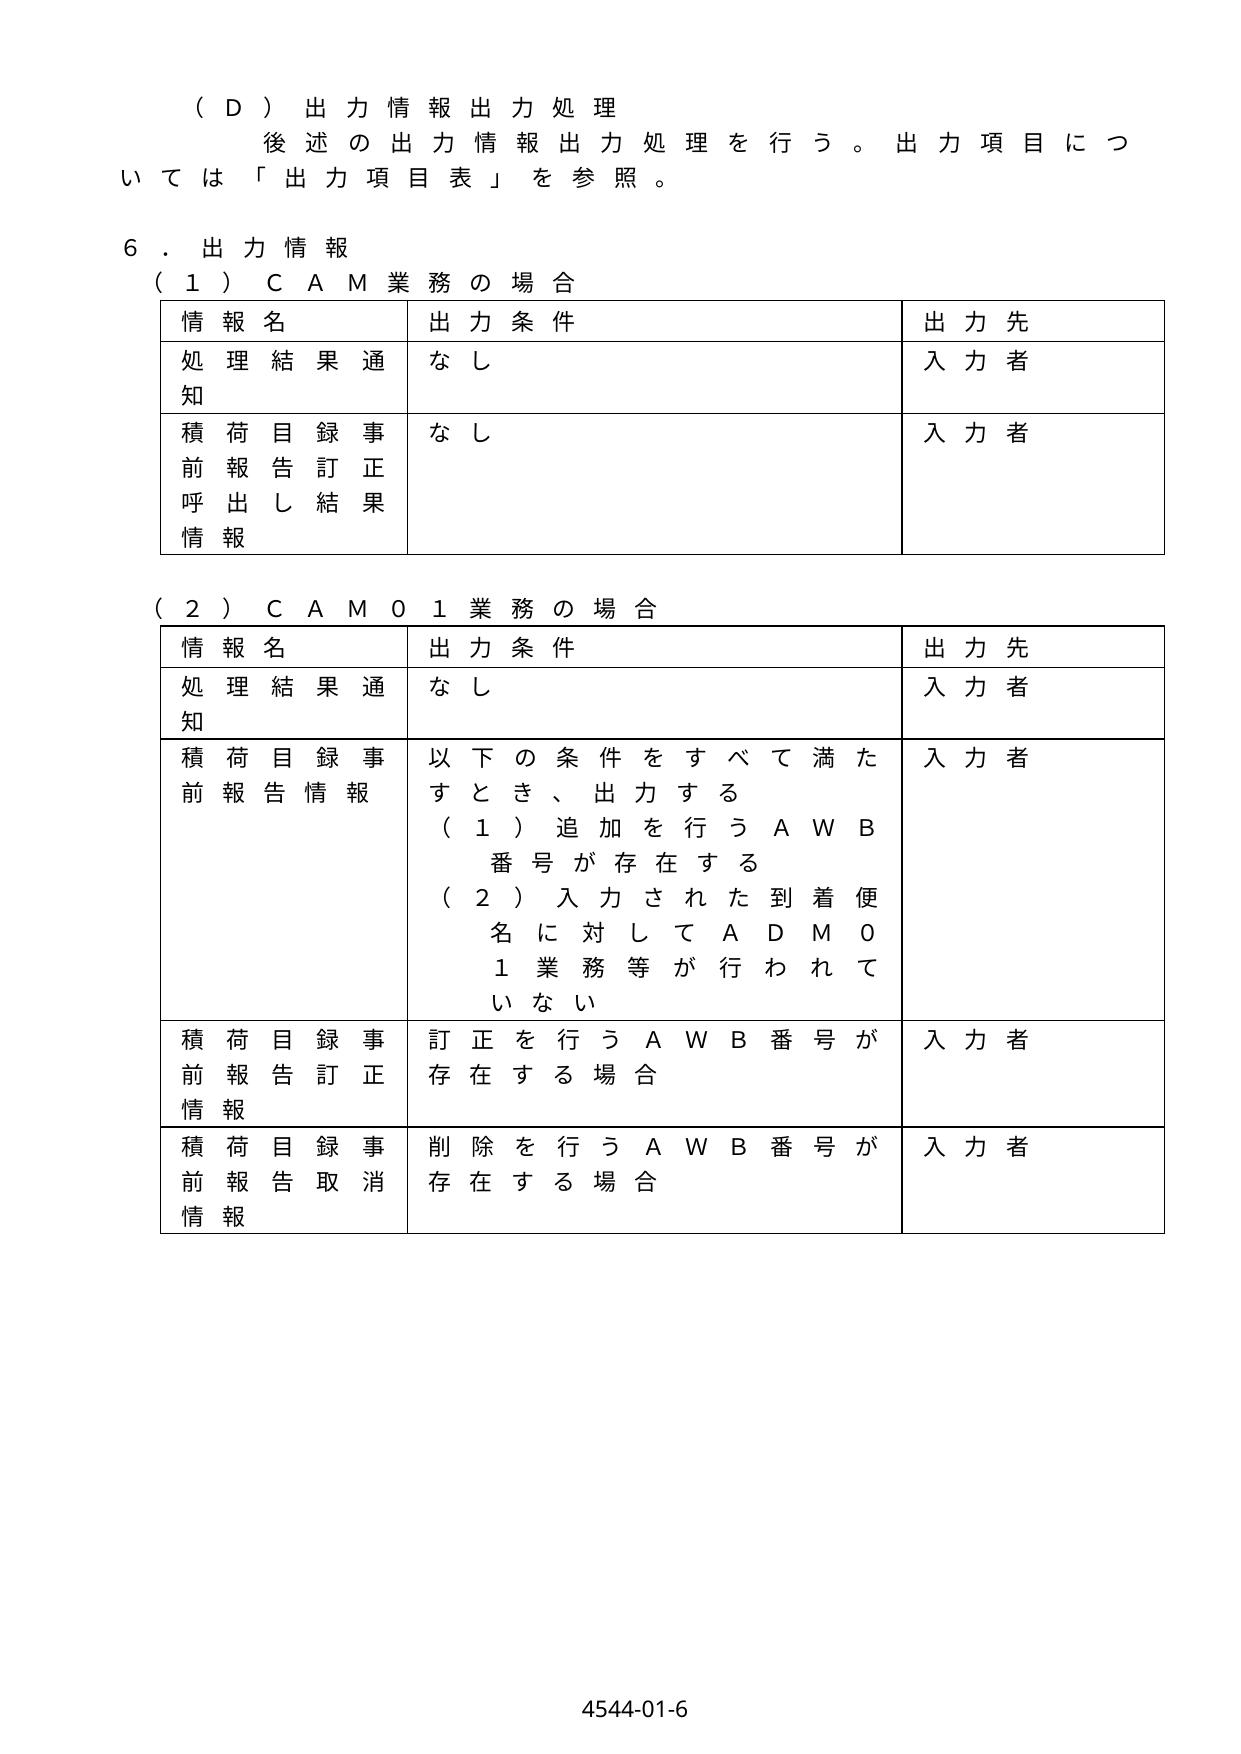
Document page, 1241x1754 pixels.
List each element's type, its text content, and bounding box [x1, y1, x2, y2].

text 後述の出力情報出力処理を行う。出力項目については「出力項目表」を参照。 [119, 124, 1150, 194]
table_cell 削除を行うＡＷＢ番号が存在する場合 [408, 1128, 901, 1233]
table_cell 処理結果通知 [161, 668, 407, 738]
table_cell 入力者 [903, 1021, 1164, 1126]
table_cell 積荷目録事前報告訂正情報 [161, 1021, 407, 1126]
table_cell 入力者 [903, 668, 1164, 738]
table_cell 積荷目録事前報告訂正呼出し結果情報 [161, 414, 407, 554]
text ６．出力情報 [119, 229, 1150, 264]
table_cell 入力者 [903, 342, 1164, 412]
table_cell 以下の条件をすべて満たすとき、出力する （１）追加を行うＡＷＢ番号が存在する （２）入力された到着便名に対してＡＤＭ０１業務等が行われていない [408, 740, 901, 1019]
table_cell 入力者 [903, 414, 1164, 554]
text （Ｄ）出力情報出力処理 [119, 89, 1150, 124]
table_cell なし [408, 342, 901, 412]
text （２）ＣＡＭ０１業務の場合 [119, 590, 1150, 625]
table_cell なし [408, 414, 901, 554]
table_header 情報名 [161, 301, 407, 341]
table_header 出力条件 [408, 301, 901, 341]
table_header 出力先 [903, 627, 1164, 666]
table_cell 処理結果通知 [161, 342, 407, 412]
text （１）ＣＡＭ業務の場合 [119, 264, 1150, 299]
table_header 出力条件 [408, 627, 901, 666]
table_header 情報名 [161, 627, 407, 666]
table_cell 積荷目録事前報告情報 [161, 740, 407, 1019]
table_cell 入力者 [903, 1128, 1164, 1233]
table_cell 入力者 [903, 740, 1164, 1019]
table_header 出力先 [903, 301, 1164, 341]
table_cell なし [408, 668, 901, 738]
table_cell 訂正を行うＡＷＢ番号が存在する場合 [408, 1021, 901, 1126]
table_cell 積荷目録事前報告取消情報 [161, 1128, 407, 1233]
